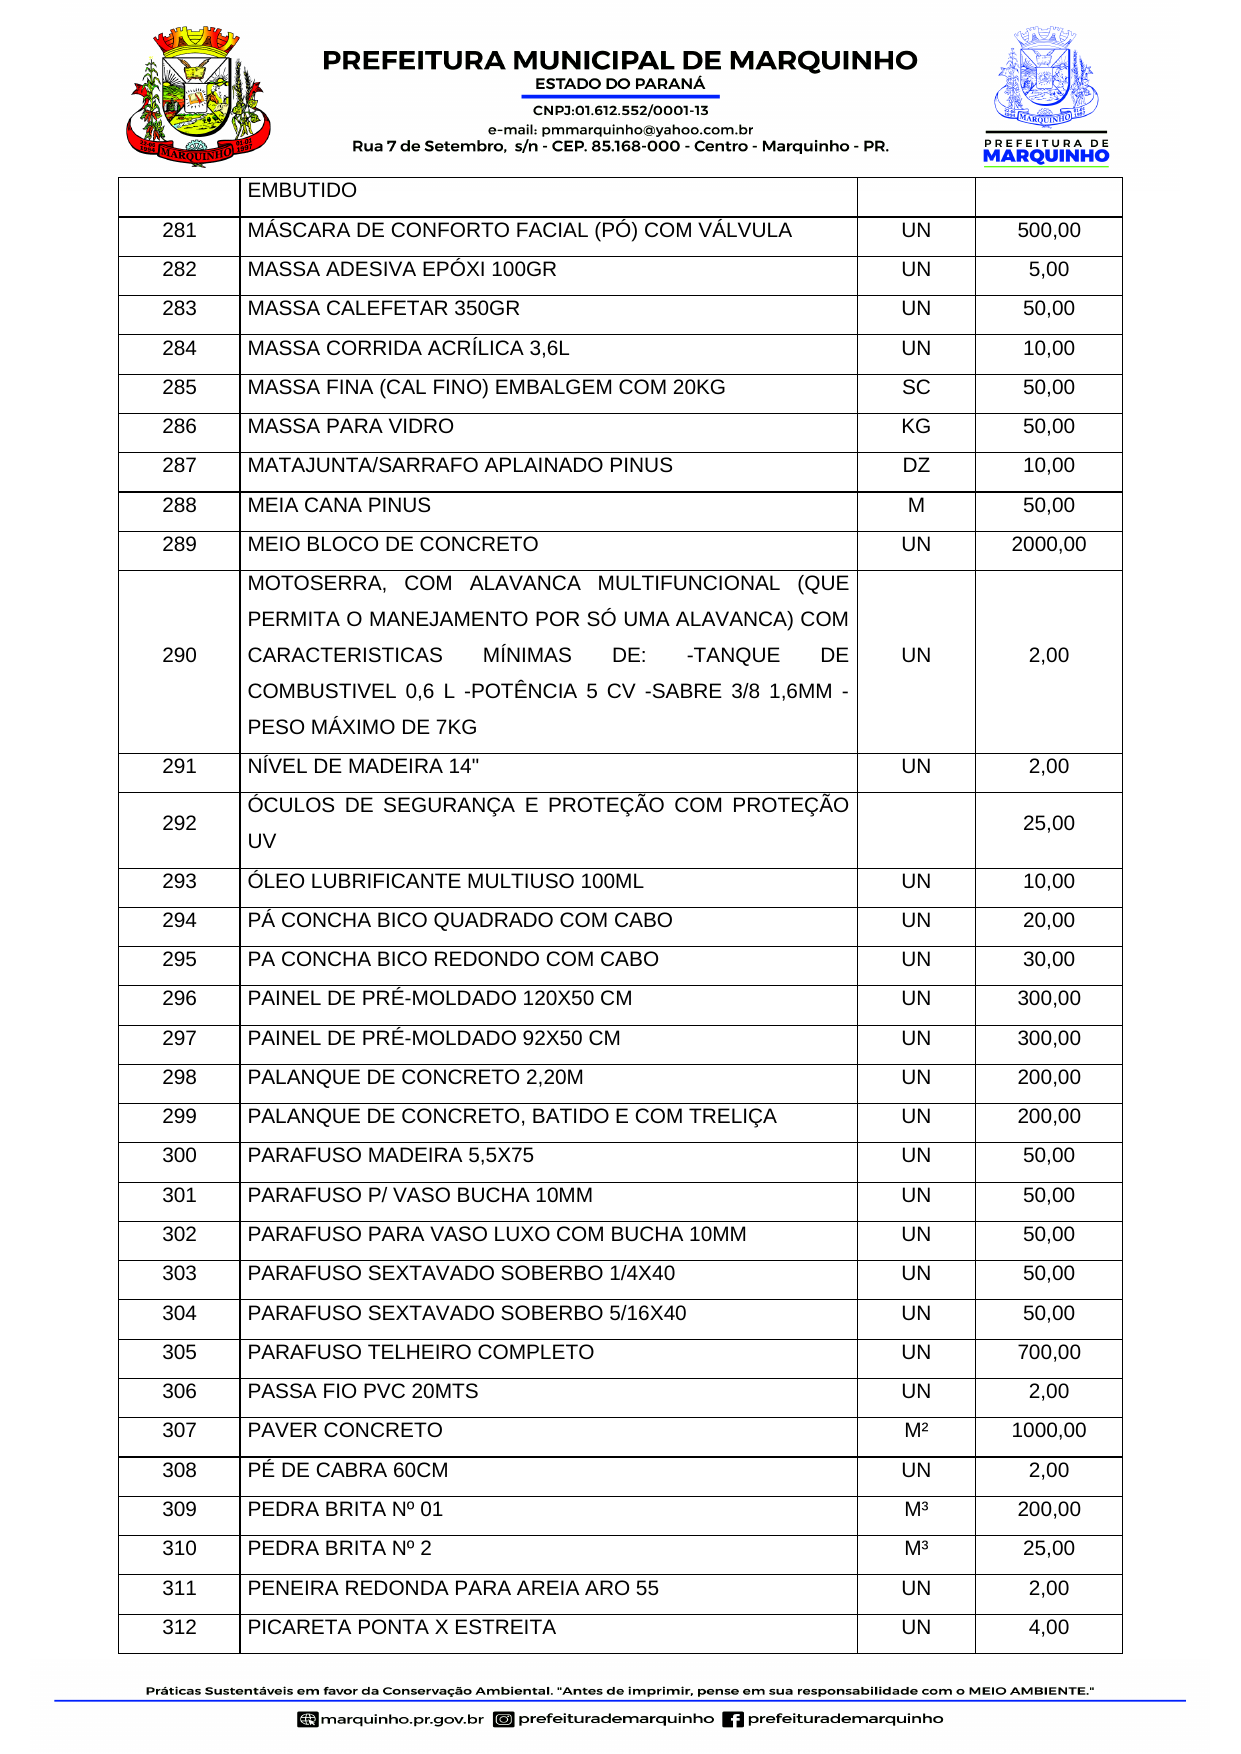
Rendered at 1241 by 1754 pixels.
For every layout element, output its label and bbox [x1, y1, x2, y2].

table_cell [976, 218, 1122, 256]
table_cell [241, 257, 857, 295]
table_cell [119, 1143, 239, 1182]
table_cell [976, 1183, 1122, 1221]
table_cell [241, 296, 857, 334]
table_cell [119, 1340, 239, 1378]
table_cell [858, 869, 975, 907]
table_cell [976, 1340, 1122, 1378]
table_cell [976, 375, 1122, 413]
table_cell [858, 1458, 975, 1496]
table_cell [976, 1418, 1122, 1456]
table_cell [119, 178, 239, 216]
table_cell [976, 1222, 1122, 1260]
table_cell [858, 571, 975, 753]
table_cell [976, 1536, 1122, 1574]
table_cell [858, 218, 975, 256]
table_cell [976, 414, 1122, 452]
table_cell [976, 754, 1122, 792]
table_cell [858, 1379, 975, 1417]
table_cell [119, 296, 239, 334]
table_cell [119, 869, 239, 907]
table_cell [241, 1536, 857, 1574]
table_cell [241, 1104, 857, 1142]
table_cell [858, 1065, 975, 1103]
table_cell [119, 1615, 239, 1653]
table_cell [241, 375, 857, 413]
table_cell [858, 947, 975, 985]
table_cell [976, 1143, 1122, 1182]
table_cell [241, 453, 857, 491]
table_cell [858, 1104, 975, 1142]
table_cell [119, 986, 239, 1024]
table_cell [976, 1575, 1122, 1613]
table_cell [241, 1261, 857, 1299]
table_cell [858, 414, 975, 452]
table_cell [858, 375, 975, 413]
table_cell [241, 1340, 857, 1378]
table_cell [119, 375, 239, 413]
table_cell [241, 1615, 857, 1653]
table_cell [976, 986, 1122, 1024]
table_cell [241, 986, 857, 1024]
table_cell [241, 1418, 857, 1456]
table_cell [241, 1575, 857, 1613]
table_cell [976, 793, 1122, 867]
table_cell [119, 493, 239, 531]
picture [30, 1659, 1210, 1753]
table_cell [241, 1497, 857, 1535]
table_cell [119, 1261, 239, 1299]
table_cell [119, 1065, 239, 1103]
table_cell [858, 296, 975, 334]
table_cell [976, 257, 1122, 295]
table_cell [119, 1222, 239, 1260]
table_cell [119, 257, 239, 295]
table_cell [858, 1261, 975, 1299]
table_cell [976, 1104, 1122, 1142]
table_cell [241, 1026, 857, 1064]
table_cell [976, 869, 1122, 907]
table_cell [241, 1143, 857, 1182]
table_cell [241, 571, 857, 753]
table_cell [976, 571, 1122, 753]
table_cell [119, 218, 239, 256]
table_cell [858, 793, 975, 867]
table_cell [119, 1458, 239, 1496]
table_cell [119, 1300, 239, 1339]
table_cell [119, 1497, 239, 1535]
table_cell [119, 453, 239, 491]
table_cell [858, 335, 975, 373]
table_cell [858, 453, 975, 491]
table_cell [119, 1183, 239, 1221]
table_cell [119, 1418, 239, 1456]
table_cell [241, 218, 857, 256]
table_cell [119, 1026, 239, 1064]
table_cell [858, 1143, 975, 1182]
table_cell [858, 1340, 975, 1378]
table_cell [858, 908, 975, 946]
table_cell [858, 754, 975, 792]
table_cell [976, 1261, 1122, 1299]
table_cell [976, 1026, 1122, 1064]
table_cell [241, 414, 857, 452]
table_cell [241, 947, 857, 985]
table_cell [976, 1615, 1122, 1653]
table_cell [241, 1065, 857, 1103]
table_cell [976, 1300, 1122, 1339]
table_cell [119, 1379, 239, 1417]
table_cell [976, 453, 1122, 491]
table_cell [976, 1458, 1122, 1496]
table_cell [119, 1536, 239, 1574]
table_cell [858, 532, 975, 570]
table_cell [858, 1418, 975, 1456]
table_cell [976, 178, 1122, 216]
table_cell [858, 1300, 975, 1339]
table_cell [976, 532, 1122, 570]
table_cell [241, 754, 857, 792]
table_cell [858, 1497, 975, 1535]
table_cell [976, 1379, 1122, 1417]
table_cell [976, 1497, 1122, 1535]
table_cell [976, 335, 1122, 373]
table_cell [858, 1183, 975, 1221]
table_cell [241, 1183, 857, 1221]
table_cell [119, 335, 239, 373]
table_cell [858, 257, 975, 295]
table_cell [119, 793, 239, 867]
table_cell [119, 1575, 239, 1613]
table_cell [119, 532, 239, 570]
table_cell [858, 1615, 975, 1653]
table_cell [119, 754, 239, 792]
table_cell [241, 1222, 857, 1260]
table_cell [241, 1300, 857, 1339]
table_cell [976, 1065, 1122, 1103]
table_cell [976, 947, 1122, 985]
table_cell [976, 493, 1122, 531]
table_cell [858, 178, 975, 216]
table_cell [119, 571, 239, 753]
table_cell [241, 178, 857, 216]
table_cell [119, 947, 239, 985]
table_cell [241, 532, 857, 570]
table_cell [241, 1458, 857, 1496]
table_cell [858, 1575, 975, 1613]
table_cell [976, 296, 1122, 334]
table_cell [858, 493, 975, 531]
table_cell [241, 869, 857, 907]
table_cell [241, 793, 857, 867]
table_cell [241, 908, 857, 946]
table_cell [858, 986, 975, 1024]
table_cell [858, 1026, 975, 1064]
picture [60, 0, 1181, 191]
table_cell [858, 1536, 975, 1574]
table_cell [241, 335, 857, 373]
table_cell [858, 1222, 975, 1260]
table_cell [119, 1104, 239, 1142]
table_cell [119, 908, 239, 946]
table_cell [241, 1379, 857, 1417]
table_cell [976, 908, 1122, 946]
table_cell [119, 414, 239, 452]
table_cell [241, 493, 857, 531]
